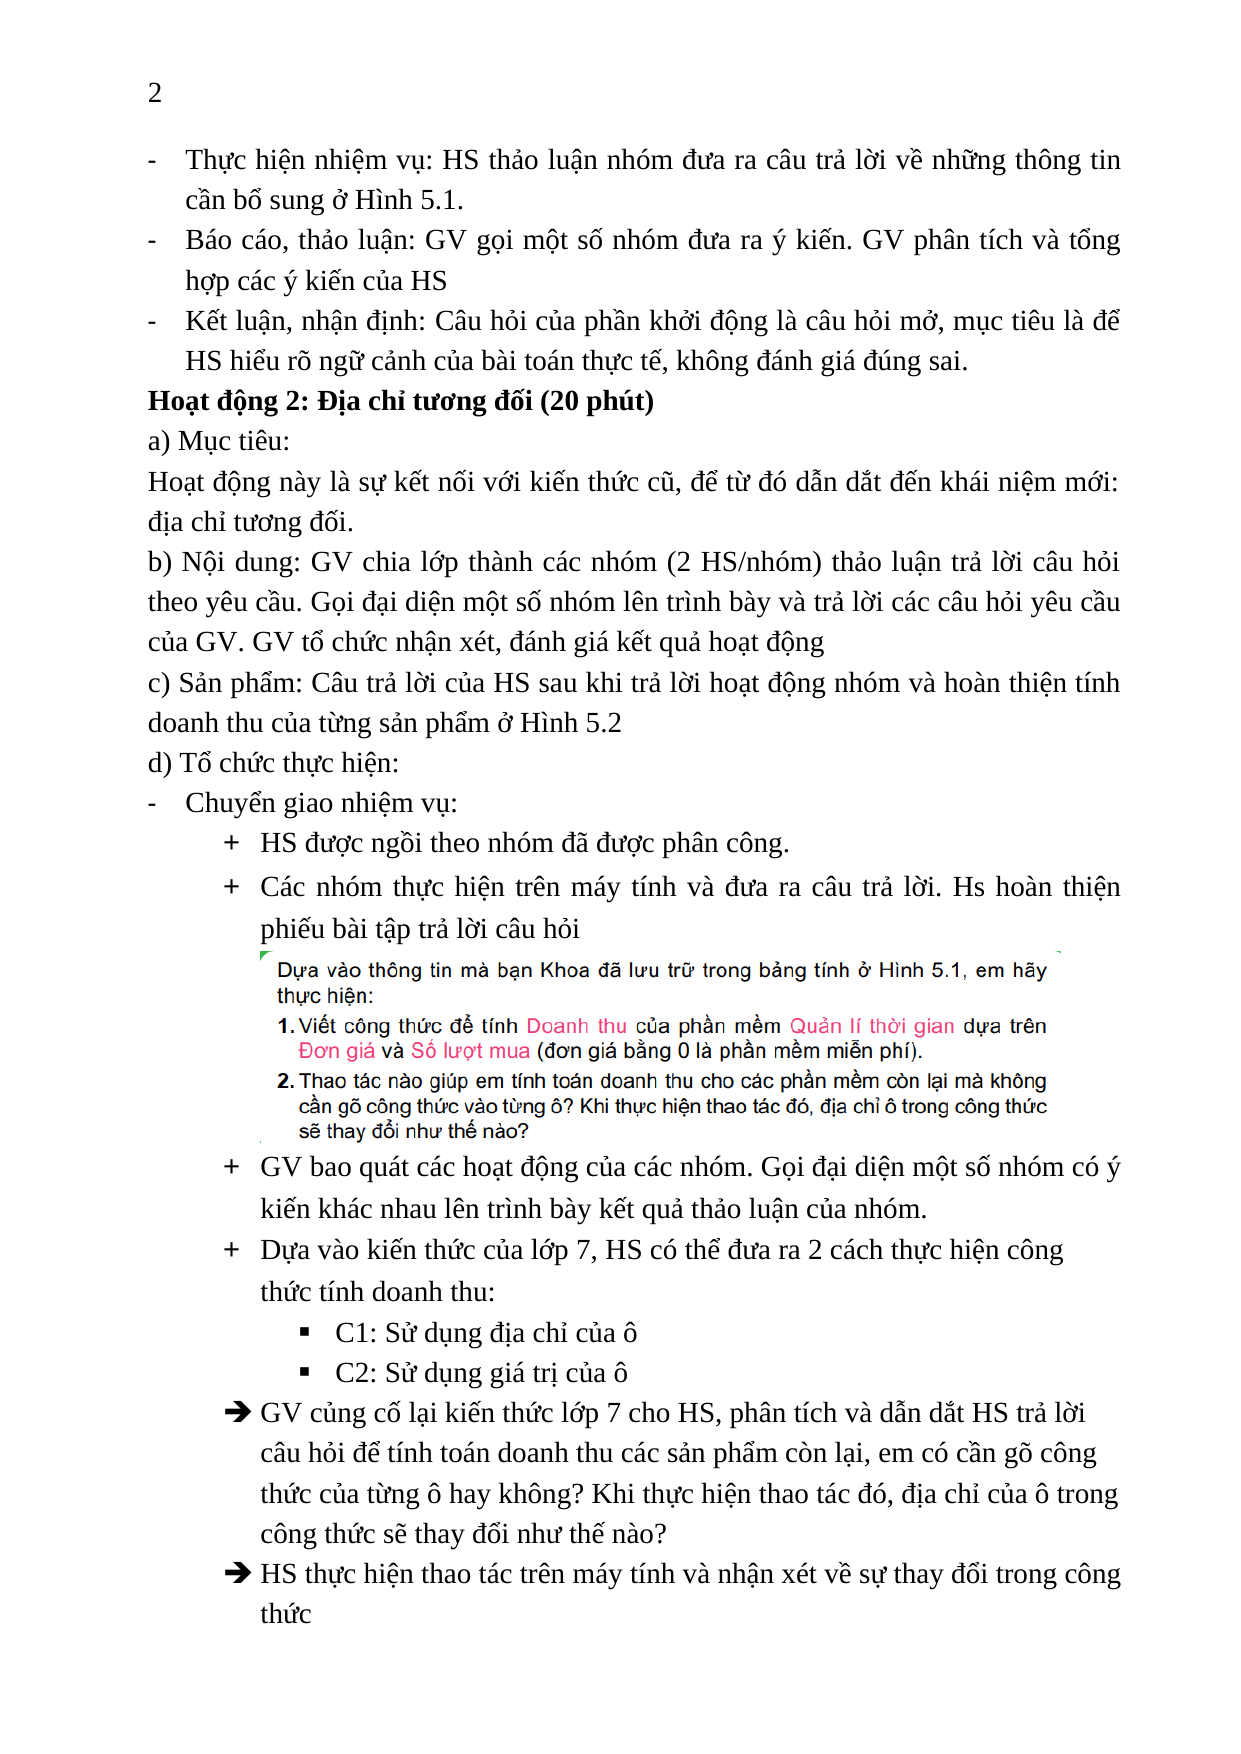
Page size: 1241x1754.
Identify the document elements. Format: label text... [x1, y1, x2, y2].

list HS được ngồi theo nhóm đã được phân công. [223, 826, 1122, 862]
text c) Sản phẩm: Câu trả lời của HS sau khi trả lời hoạt động nhóm và hoàn thiện tính doanh thu của từng sản phẩm ở Hình 5.2 [148, 665, 1122, 738]
text a) Mục tiêu: [148, 423, 1122, 457]
list C1: Sử dụng địa chỉ của ô [298, 1315, 1122, 1348]
list HS thực hiện thao tác trên máy tính và nhận xét về sự thay đổi trong công thức [223, 1556, 1122, 1630]
text b) Nội dung: GV chia lớp thành các nhóm (2 HS/nhóm) thảo luận trả lời câu hỏi theo yêu cầu. Gọi đại diện một số nhóm lên trình bày và trả lời các câu hỏi yêu cầu của GV. GV tổ chức nhận xét, đánh giá kết quả hoạt động [148, 544, 1122, 658]
text d) Tổ chức thực hiện: [148, 745, 1122, 779]
list GV củng cố lại kiến thức lớp 7 cho HS, phân tích và dẫn dắt HS trả lời câu hỏi để tính toán doanh thu các sản phẩm còn lại, em có cần gõ công thức của từng ô hay không? Khi thực hiện thao tác đó, địa chỉ của ô trong công thức sẽ thay đổi như thế nào? [223, 1395, 1122, 1549]
text Hoạt động 2: Địa chỉ tương đối (20 phút) [148, 383, 1122, 417]
list Kết luận, nhận định: Câu hỏi của phần khởi động là câu hỏi mở, mục tiêu là để HS hiểu rõ ngữ cảnh của bài toán thực tế, không đánh giá đúng sai. [148, 303, 1122, 377]
list Thực hiện nhiệm vụ: HS thảo luận nhóm đưa ra câu trả lời về những thông tin cần bổ sung ở Hình 5.1. [148, 142, 1122, 216]
list Chuyển giao nhiệm vụ: [148, 785, 1122, 819]
list Dựa vào kiến thức của lớp 7, HS có thể đưa ra 2 cách thực hiện công thức tính doanh thu: [223, 1232, 1122, 1308]
list GV bao quát các hoạt động của các nhóm. Gọi đại diện một số nhóm có ý kiến khác nhau lên trình bày kết quả thảo luận của nhóm. [223, 1149, 1122, 1225]
text Hoạt động này là sự kết nối với kiến thức cũ, để từ đó dẫn dắt đến khái niệm mới: địa chỉ tương đối. [148, 464, 1122, 537]
list Các nhóm thực hiện trên máy tính và đưa ra câu trả lời. Hs hoàn thiện phiếu bài tập trả lời câu hỏi [223, 869, 1122, 945]
list Báo cáo, thảo luận: GV gọi một số nhóm đưa ra ý kiến. GV phân tích và tổng hợp các ý kiến của HS [148, 222, 1122, 296]
list C2: Sử dụng giá trị của ô [298, 1355, 1122, 1389]
picture [260, 951, 1061, 1143]
